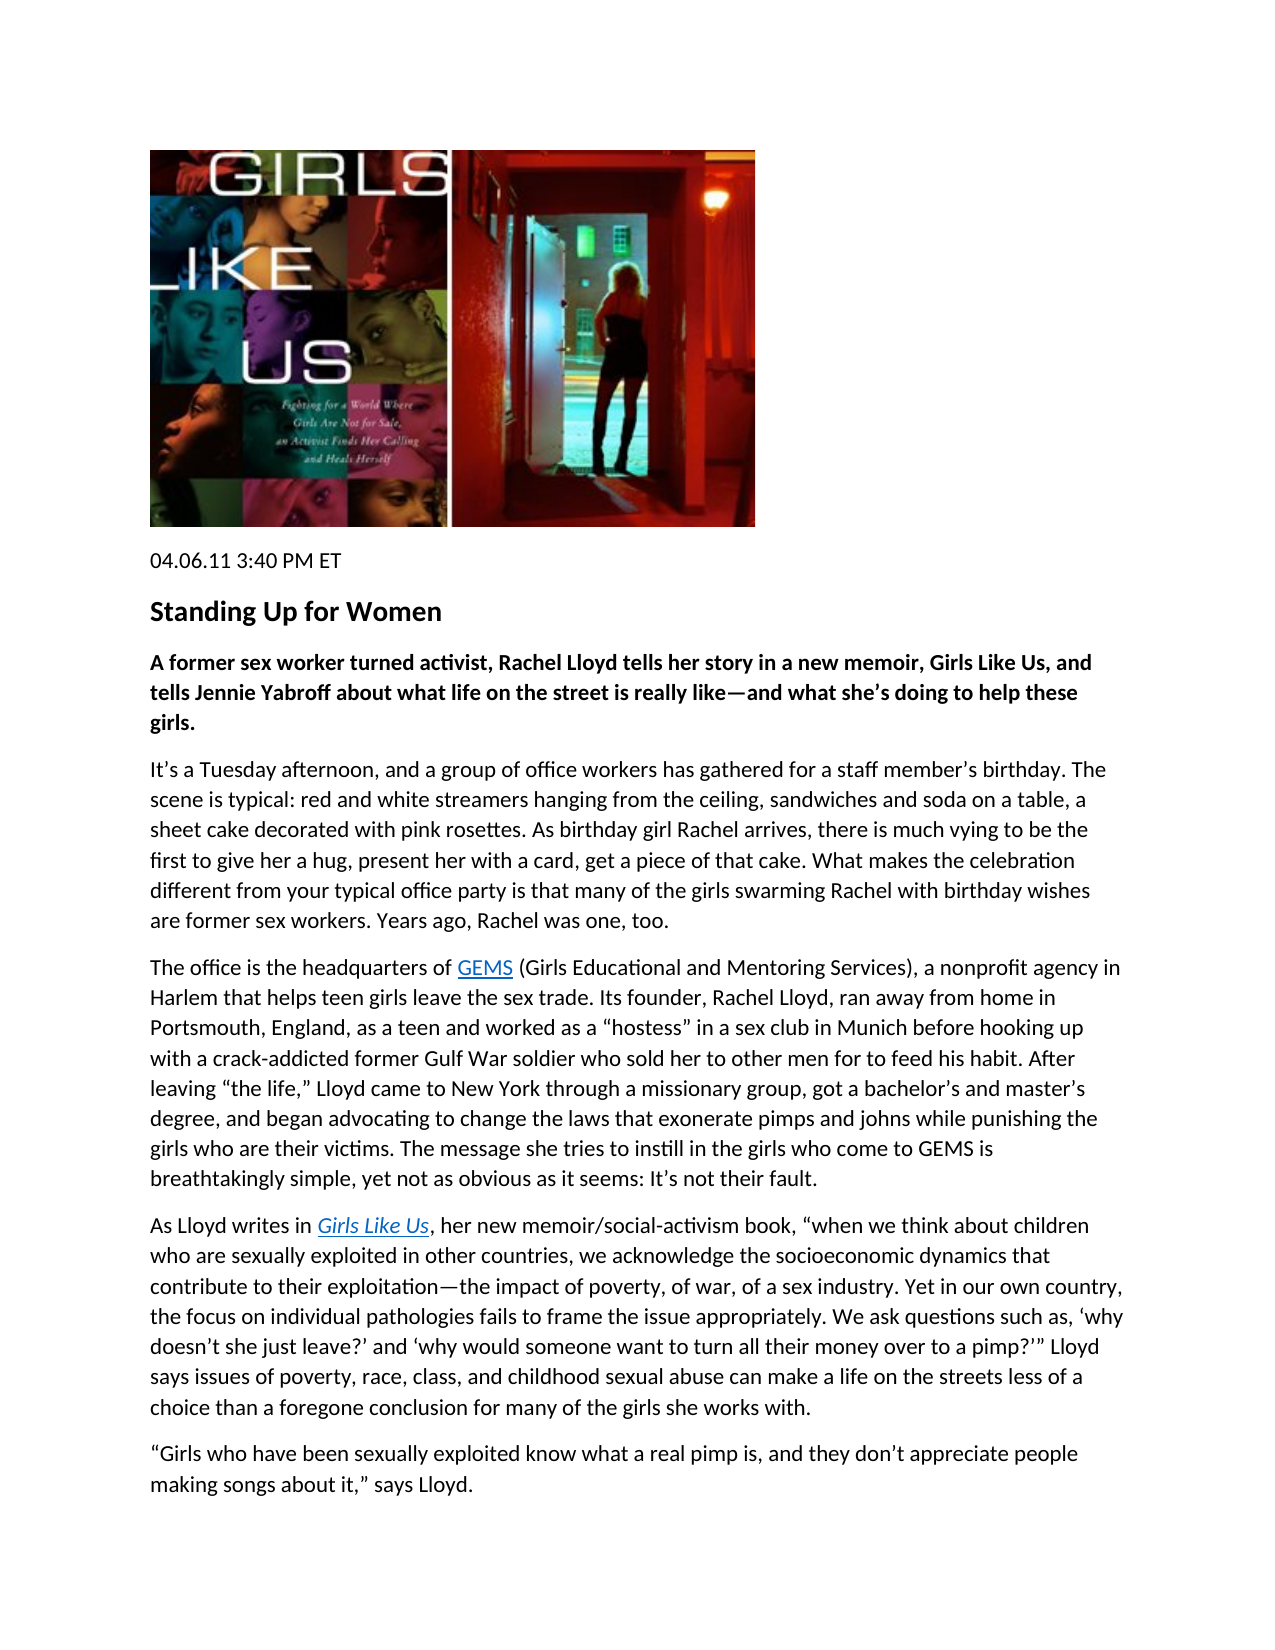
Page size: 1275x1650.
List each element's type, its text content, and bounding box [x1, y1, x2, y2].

text A former sex worker turned activist, Rachel Lloyd tells her story in a new memoir, Girls Like Us, and tells Jennie Yabroff about what life on the street is really like—and what she’s doing to help these girls. [150, 648, 1125, 736]
text It’s a Tuesday afternoon, and a group of office workers has gathered for a staff member’s birthday. The scene is typical: red and white streamers hanging from the ceiling, sandwiches and soda on a table, a sheet cake decorated with pink rosettes. As birthday girl Rachel arrives, there is much vying to be the first to give her a hug, present her with a card, get a piece of that cake. What makes the celebration different from your typical office party is that many of the girls swarming Rachel with birthday wishes are former sex workers. Years ago, Rachel was one, too. [150, 755, 1125, 934]
text 04.06.11 3:40 PM ET [150, 546, 1125, 574]
text “Girls who have been sexually exploited know what a real pimp is, and they don’t appreciate people making songs about it,” says Lloyd. [150, 1439, 1125, 1498]
text The office is the headquarters of GEMS (Girls Educational and Mentoring Services), a nonprofit agency in Harlem that helps teen girls leave the sex trade. Its founder, Rachel Lloyd, ran away from home in Portsmouth, England, as a teen and worked as a “hostess” in a sex club in Munich before hooking up with a crack-addicted former Gulf War soldier who sold her to other men for to feed his habit. After leaving “the life,” Lloyd came to New York through a missionary group, got a bachelor’s and master’s degree, and began advocating to change the laws that exonerate pimps and johns while punishing the girls who are their victims. The message she tries to instill in the girls who come to GEMS is breathtakingly simple, yet not as obvious as it seems: It’s not their fault. [150, 953, 1125, 1193]
picture [150, 150, 756, 527]
text As Lloyd writes in Girls Like Us, her new memoir/social-activism book, “when we think about children who are sexually exploited in other countries, we acknowledge the socioeconomic dynamics that contribute to their exploitation—the impact of poverty, of war, of a sex industry. Yet in our own country, the focus on individual pathologies fails to frame the issue appropriately. We ask questions such as, ‘why doesn’t she just leave?’ and ‘why would someone want to turn all their money over to a pimp?’” Lloyd says issues of poverty, race, class, and childhood sexual abuse can make a life on the streets less of a choice than a foregone conclusion for many of the girls she works with. [150, 1211, 1125, 1421]
text Standing Up for Women [150, 593, 1125, 628]
